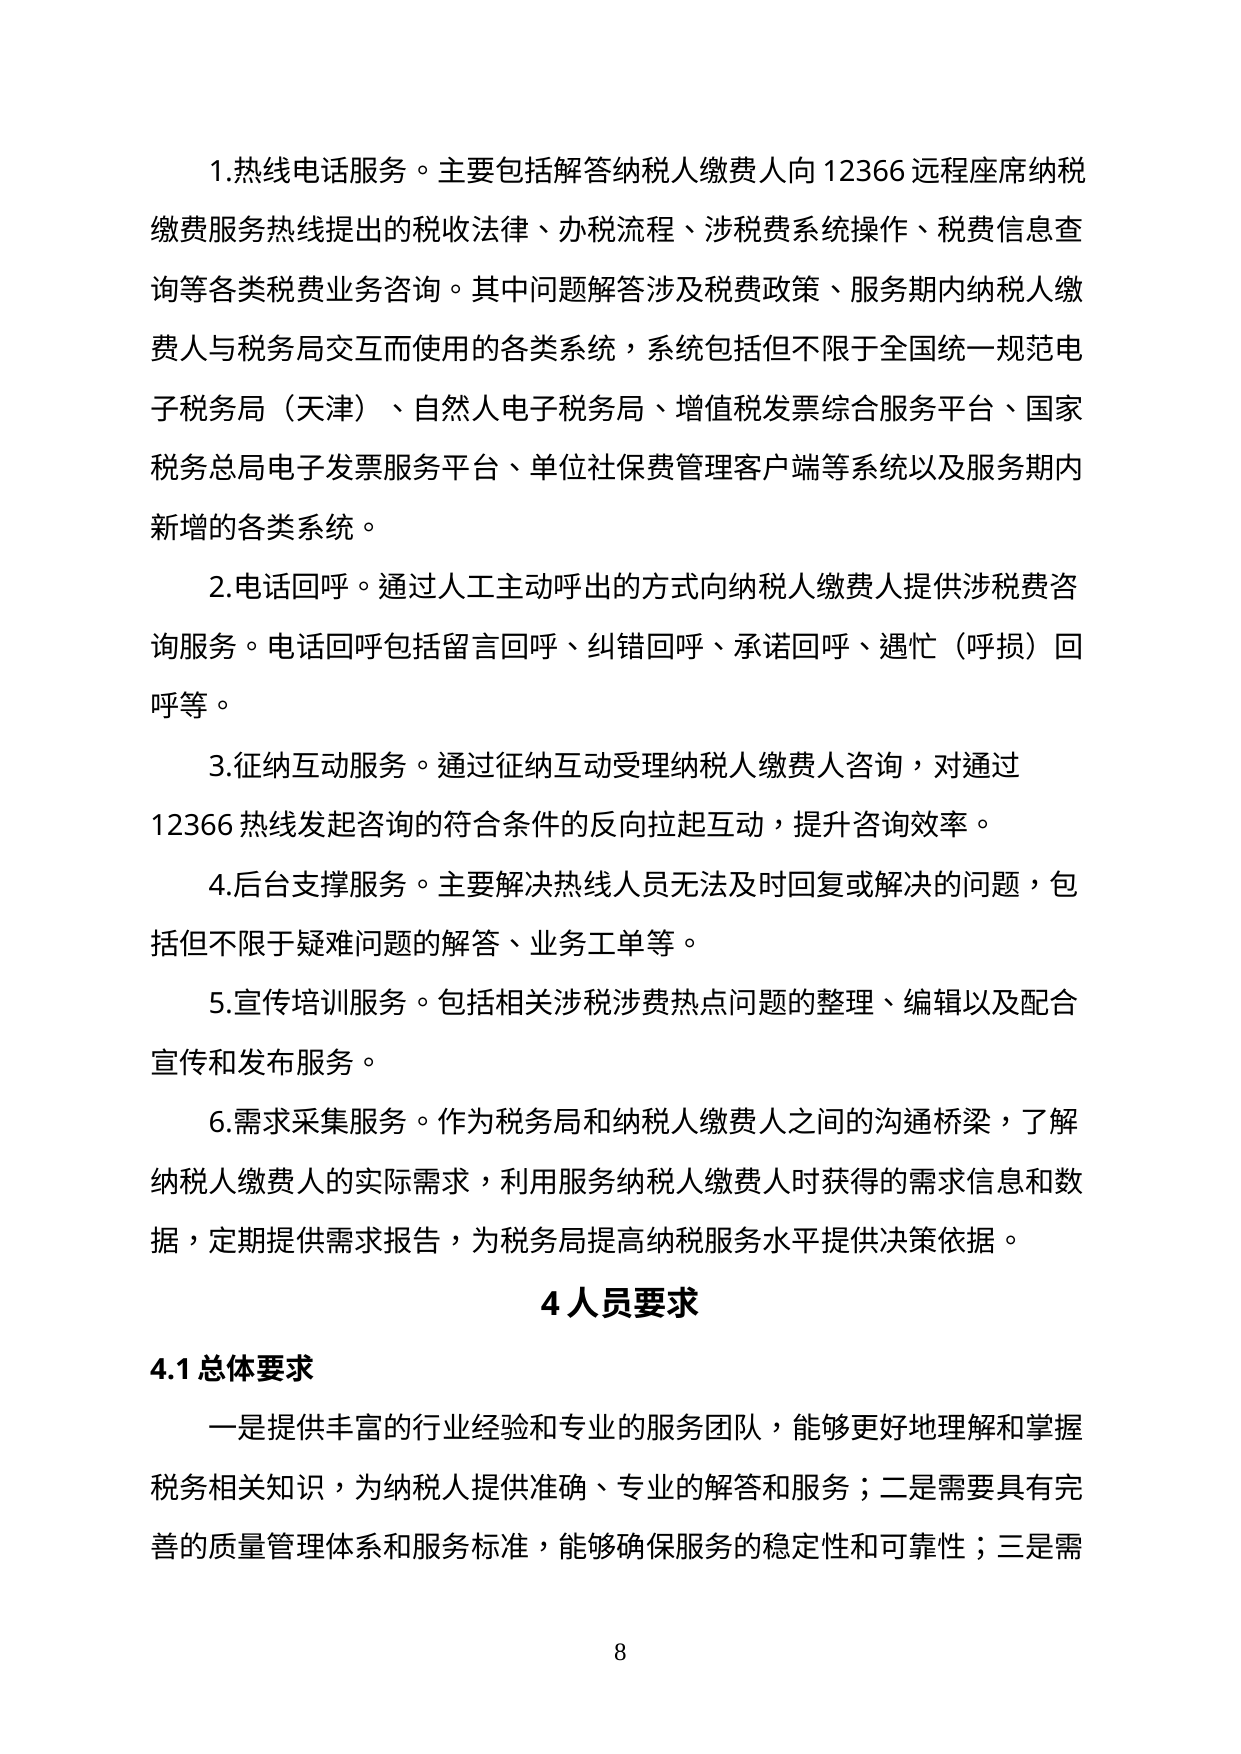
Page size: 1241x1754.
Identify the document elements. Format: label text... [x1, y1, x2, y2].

text 4.后台支撑服务。主要解决热线人员无法及时回复或解决的问题，包括但不限于疑难问题的解答、业务工单等。 [150, 864, 1090, 963]
text 5.宣传培训服务。包括相关涉税涉费热点问题的整理、编辑以及配合宣传和发布服务。 [150, 983, 1090, 1082]
text 1.热线电话服务。主要包括解答纳税人缴费人向12366远程座席纳税缴费服务热线提出的税收法律、办税流程、涉税费系统操作、税费信息查询等各类税费业务咨询。其中问题解答涉及税费政策、服务期内纳税人缴费人与税务局交互而使用的各类系统，系统包括但不限于全国统一规范电子税务局（天津）、自然人电子税务局、增值税发票综合服务平台、国家税务总局电子发票服务平台、单位社保费管理客户端等系统以及服务期内新增的各类系统。 [150, 150, 1090, 547]
subtitle 4.1总体要求 [150, 1348, 1090, 1388]
text 3.征纳互动服务。通过征纳互动受理纳税人缴费人咨询，对通过12366热线发起咨询的符合条件的反向拉起互动，提升咨询效率。 [150, 745, 1090, 844]
subtitle 4人员要求 [150, 1280, 1090, 1326]
text 6.需求采集服务。作为税务局和纳税人缴费人之间的沟通桥梁，了解纳税人缴费人的实际需求，利用服务纳税人缴费人时获得的需求信息和数据，定期提供需求报告，为税务局提高纳税服务水平提供决策依据。 [150, 1102, 1090, 1260]
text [150, 1408, 1090, 1566]
text 2.电话回呼。通过人工主动呼出的方式向纳税人缴费人提供涉税费咨询服务。电话回呼包括留言回呼、纠错回呼、承诺回呼、遇忙（呼损）回呼等。 [150, 566, 1090, 725]
